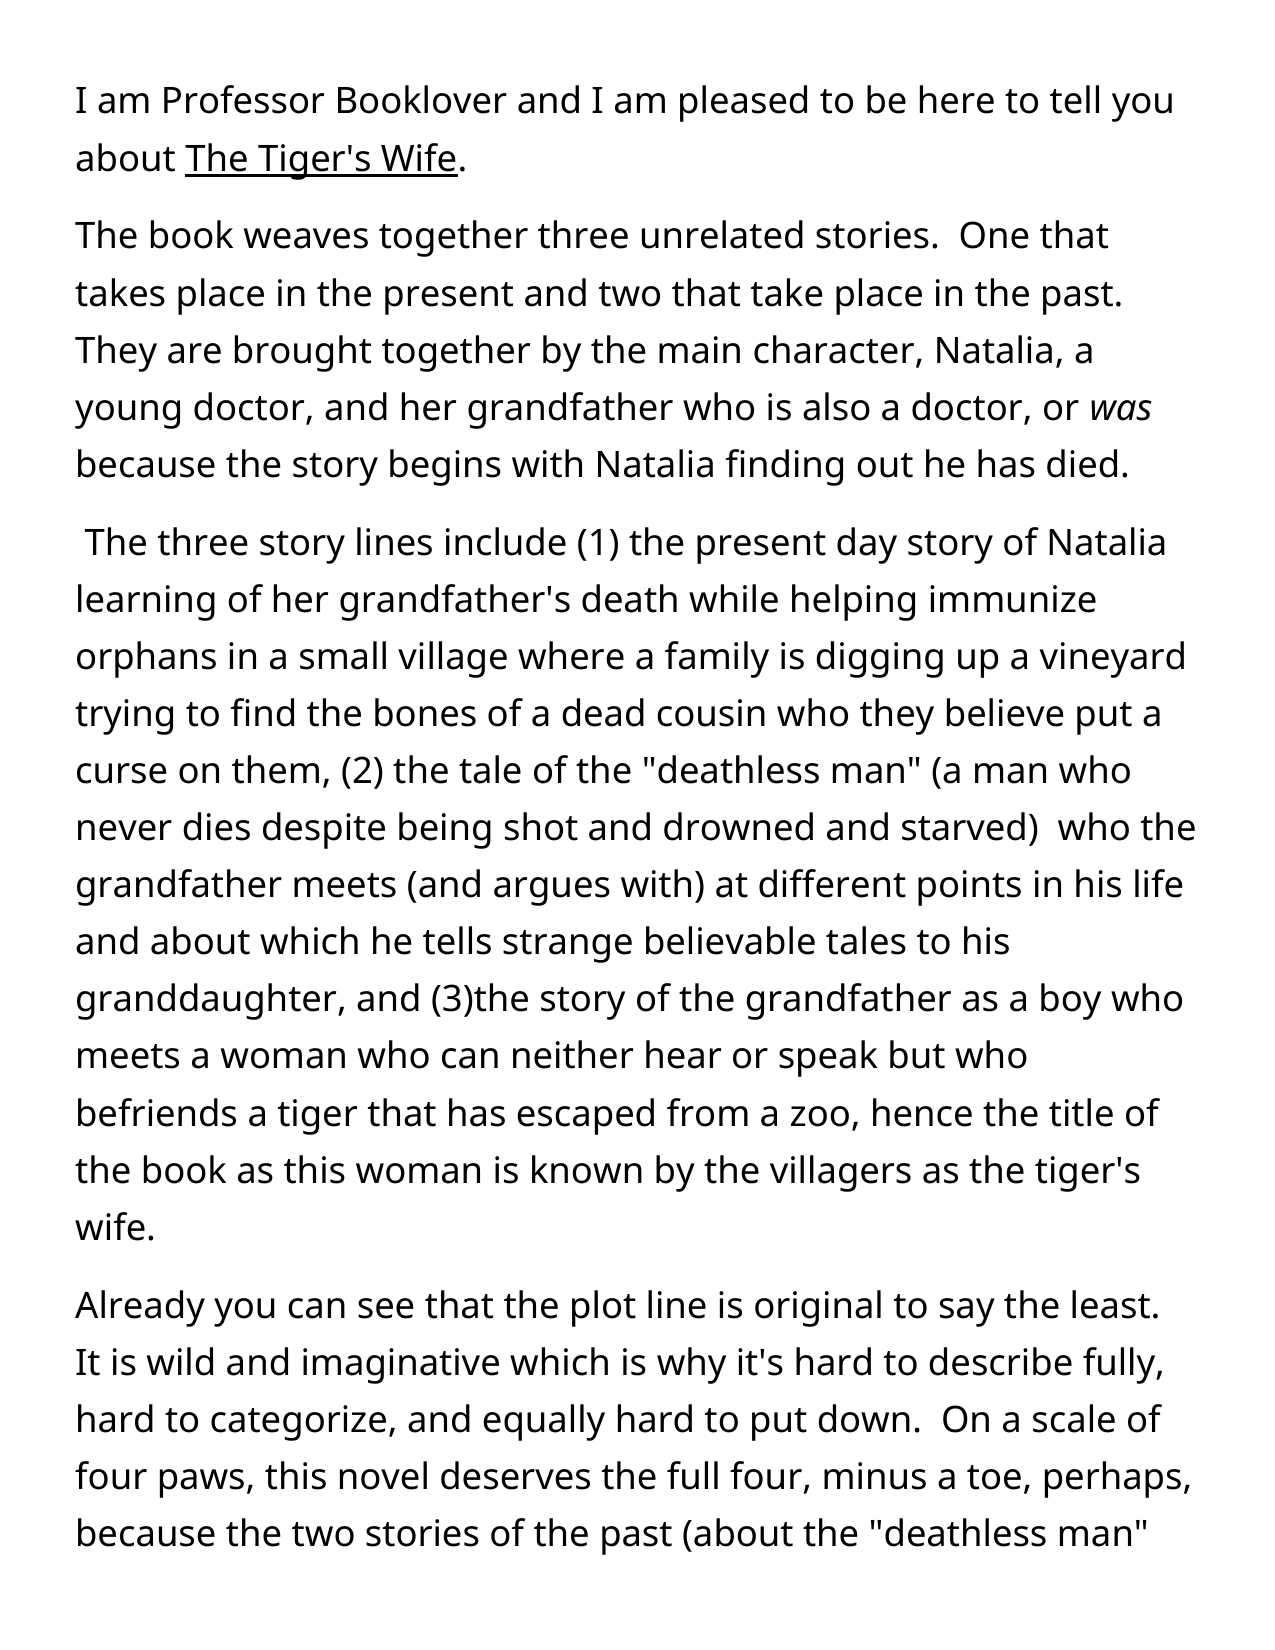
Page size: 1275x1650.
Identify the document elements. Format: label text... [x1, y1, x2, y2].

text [75, 1279, 1200, 1557]
text The three story lines include (1) the present day story of Natalia learning of her grandfather's death while helping immunize orphans in a small village where a family is digging up a vineyard trying to find the bones of a dead cousin who they believe put a curse on them, (2) the tale of the "deathless man" (a man who never dies despite being shot and drowned and starved) who the grandfather meets (and argues with) at different points in his life and about which he tells strange believable tales to his granddaughter, and (3)the story of the grandfather as a boy who meets a woman who can neither hear or speak but who befriends a tiger that has escaped from a zoo, hence the title of the book as this woman is known by the villagers as the tiger's wife. [75, 516, 1200, 1251]
text I am Professor Booklover and I am pleased to be here to tell you about The Tiger's Wife. [75, 75, 1200, 182]
text The book weaves together three unrelated stories. One that takes place in the present and two that take place in the past. They are brought together by the main character, Natalia, a young doctor, and her grandfather who is also a doctor, or was because the story begins with Natalia finding out he has died. [75, 210, 1200, 488]
